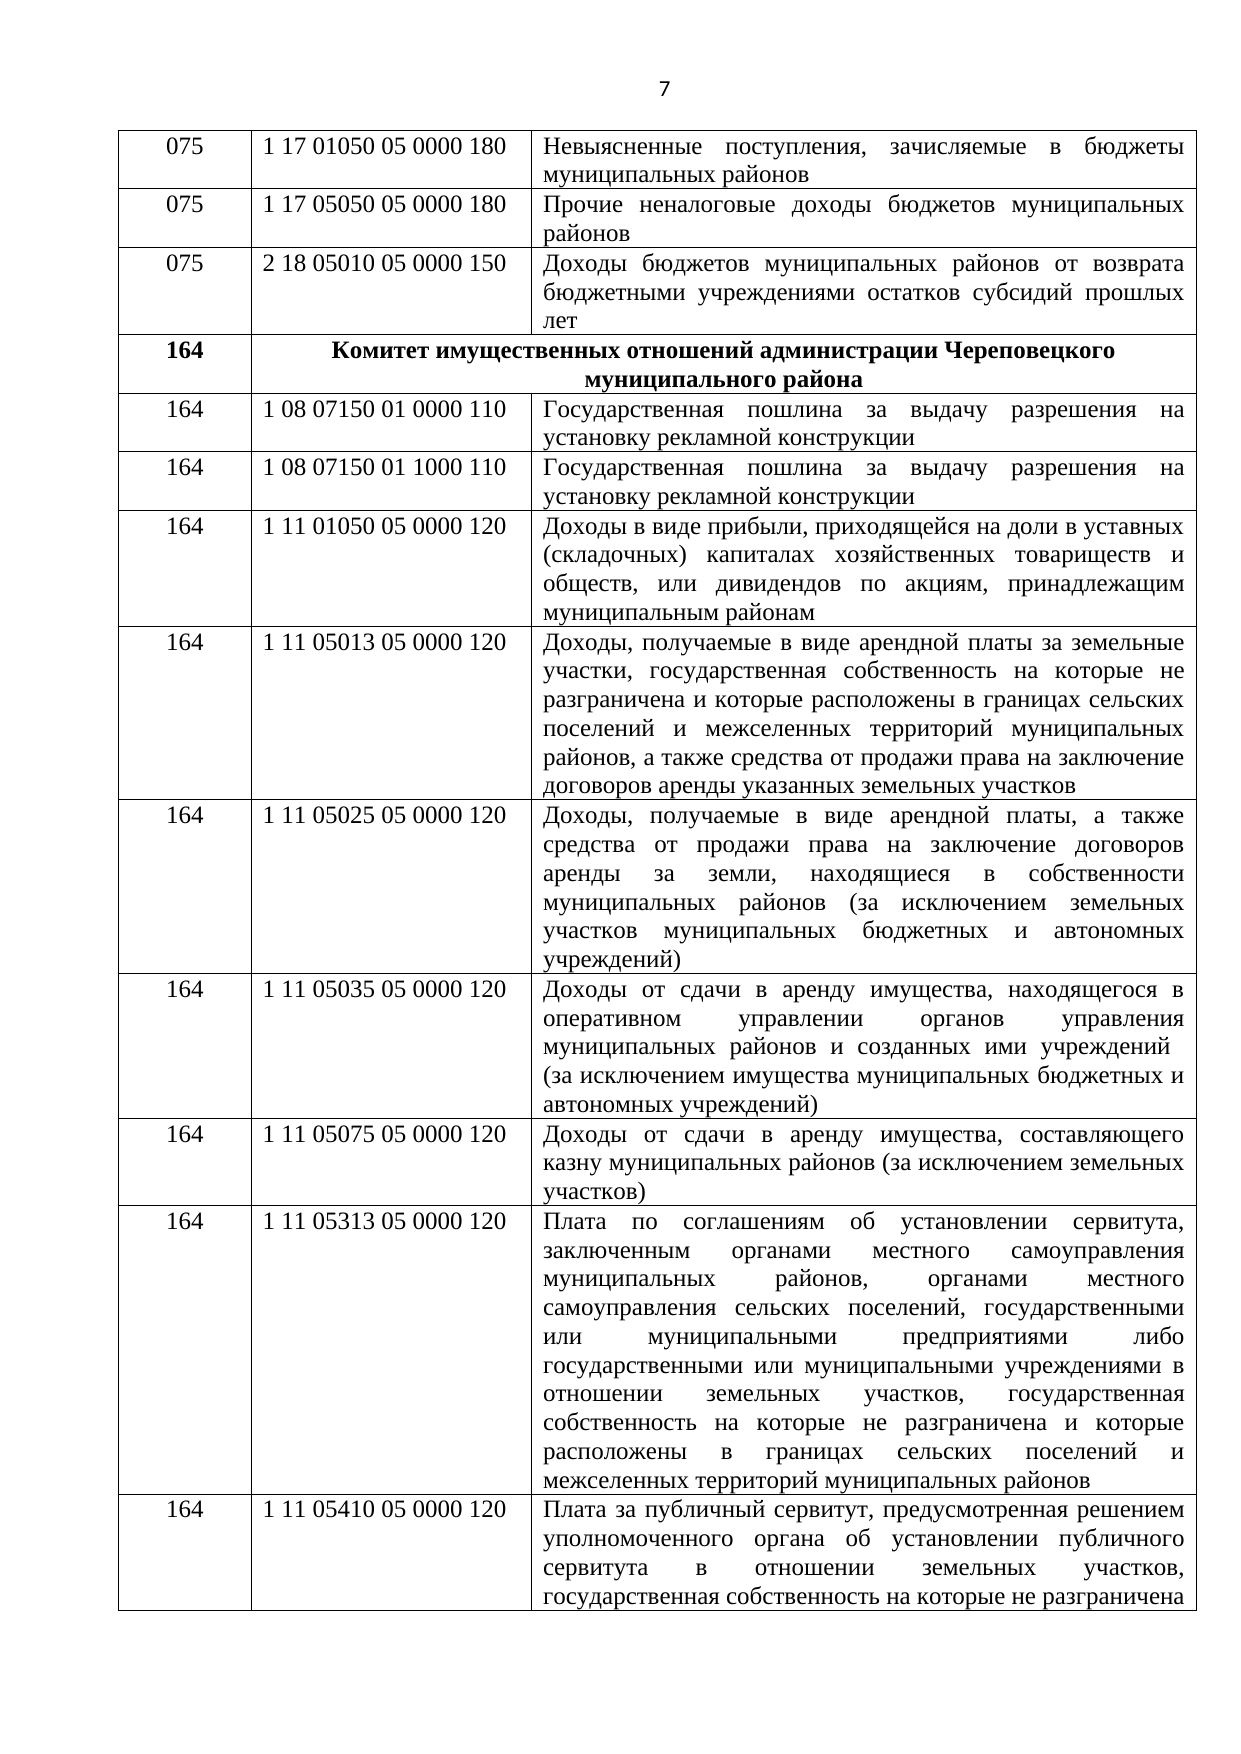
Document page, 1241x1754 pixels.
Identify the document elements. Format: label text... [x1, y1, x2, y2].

table_cell Доходы от сдачи в аренду имущества, находящегося в оперативном управлении органов управления муниципальных районов и созданных ими учреждений (за исключением имущества муниципальных бюджетных и автономных учреждений) [532, 974, 1196, 1118]
table_cell Государственная пошлина за выдачу разрешения на установку рекламной конструкции [532, 394, 1196, 451]
table_cell 164 [119, 800, 251, 973]
table_cell 1 08 07150 01 0000 110 [252, 394, 531, 451]
table_cell 075 [119, 248, 251, 334]
table_cell Государственная пошлина за выдачу разрешения на установку рекламной конструкции [532, 452, 1196, 510]
table_cell 1 11 05313 05 0000 120 [252, 1206, 531, 1493]
table_cell 164 [119, 1495, 251, 1609]
table_cell 164 [119, 511, 251, 626]
table_cell Доходы бюджетов муниципальных районов от возврата бюджетными учреждениями остатков субсидий прошлых лет [532, 248, 1196, 334]
table_cell 164 [119, 1119, 251, 1205]
table_cell 164 [119, 394, 251, 451]
table_cell 075 [119, 189, 251, 247]
table_cell 164 [119, 1206, 251, 1493]
table_cell Плата по соглашениям об установлении сервитута, заключенным органами местного самоуправления муниципальных районов, органами местного самоуправления сельских поселений, государственными или муниципальными предприятиями либо государственными или муниципальными учреждениями в отношении земельных участков, государственная собственность на которые не разграничена и которые расположены в границах сельских поселений и межселенных территорий муниципальных районов [532, 1206, 1196, 1493]
table_cell Доходы, получаемые в виде арендной платы за земельные участки, государственная собственность на которые не разграничена и которые расположены в границах сельских поселений и межселенных территорий муниципальных районов, а также средства от продажи права на заключение договоров аренды указанных земельных участков [532, 627, 1196, 799]
table_cell 164 [119, 335, 251, 393]
table_cell 1 08 07150 01 1000 110 [252, 452, 531, 510]
table_cell Доходы в виде прибыли, приходящейся на доли в уставных (складочных) капиталах хозяйственных товариществ и обществ, или дивидендов по акциям, принадлежащим муниципальным районам [532, 511, 1196, 626]
table_cell 164 [119, 974, 251, 1118]
table_cell Комитет имущественных отношений администрации Череповецкого муниципального района [252, 335, 1196, 393]
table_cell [252, 1495, 531, 1609]
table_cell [532, 1495, 1196, 1609]
table_cell 1 11 05035 05 0000 120 [252, 974, 531, 1118]
table_cell 164 [119, 627, 251, 799]
table_cell Невыясненные поступления, зачисляемые в бюджеты муниципальных районов [532, 131, 1196, 188]
table_cell 075 [119, 131, 251, 188]
table_cell 1 11 05025 05 0000 120 [252, 800, 531, 973]
table_cell Доходы от сдачи в аренду имущества, составляющего казну муниципальных районов (за исключением земельных участков) [532, 1119, 1196, 1205]
table_cell 164 [119, 452, 251, 510]
table_cell Прочие неналоговые доходы бюджетов муниципальных районов [532, 189, 1196, 247]
table_cell Доходы, получаемые в виде арендной платы, а также средства от продажи права на заключение договоров аренды за земли, находящиеся в собственности муниципальных районов (за исключением земельных участков муниципальных бюджетных и автономных учреждений) [532, 800, 1196, 973]
table_cell 1 11 01050 05 0000 120 [252, 511, 531, 626]
table_cell 1 11 05075 05 0000 120 [252, 1119, 531, 1205]
table_cell 1 17 05050 05 0000 180 [252, 189, 531, 247]
table_cell 1 11 05013 05 0000 120 [252, 627, 531, 799]
table_cell 2 18 05010 05 0000 150 [252, 248, 531, 334]
table_cell 1 17 01050 05 0000 180 [252, 131, 531, 188]
